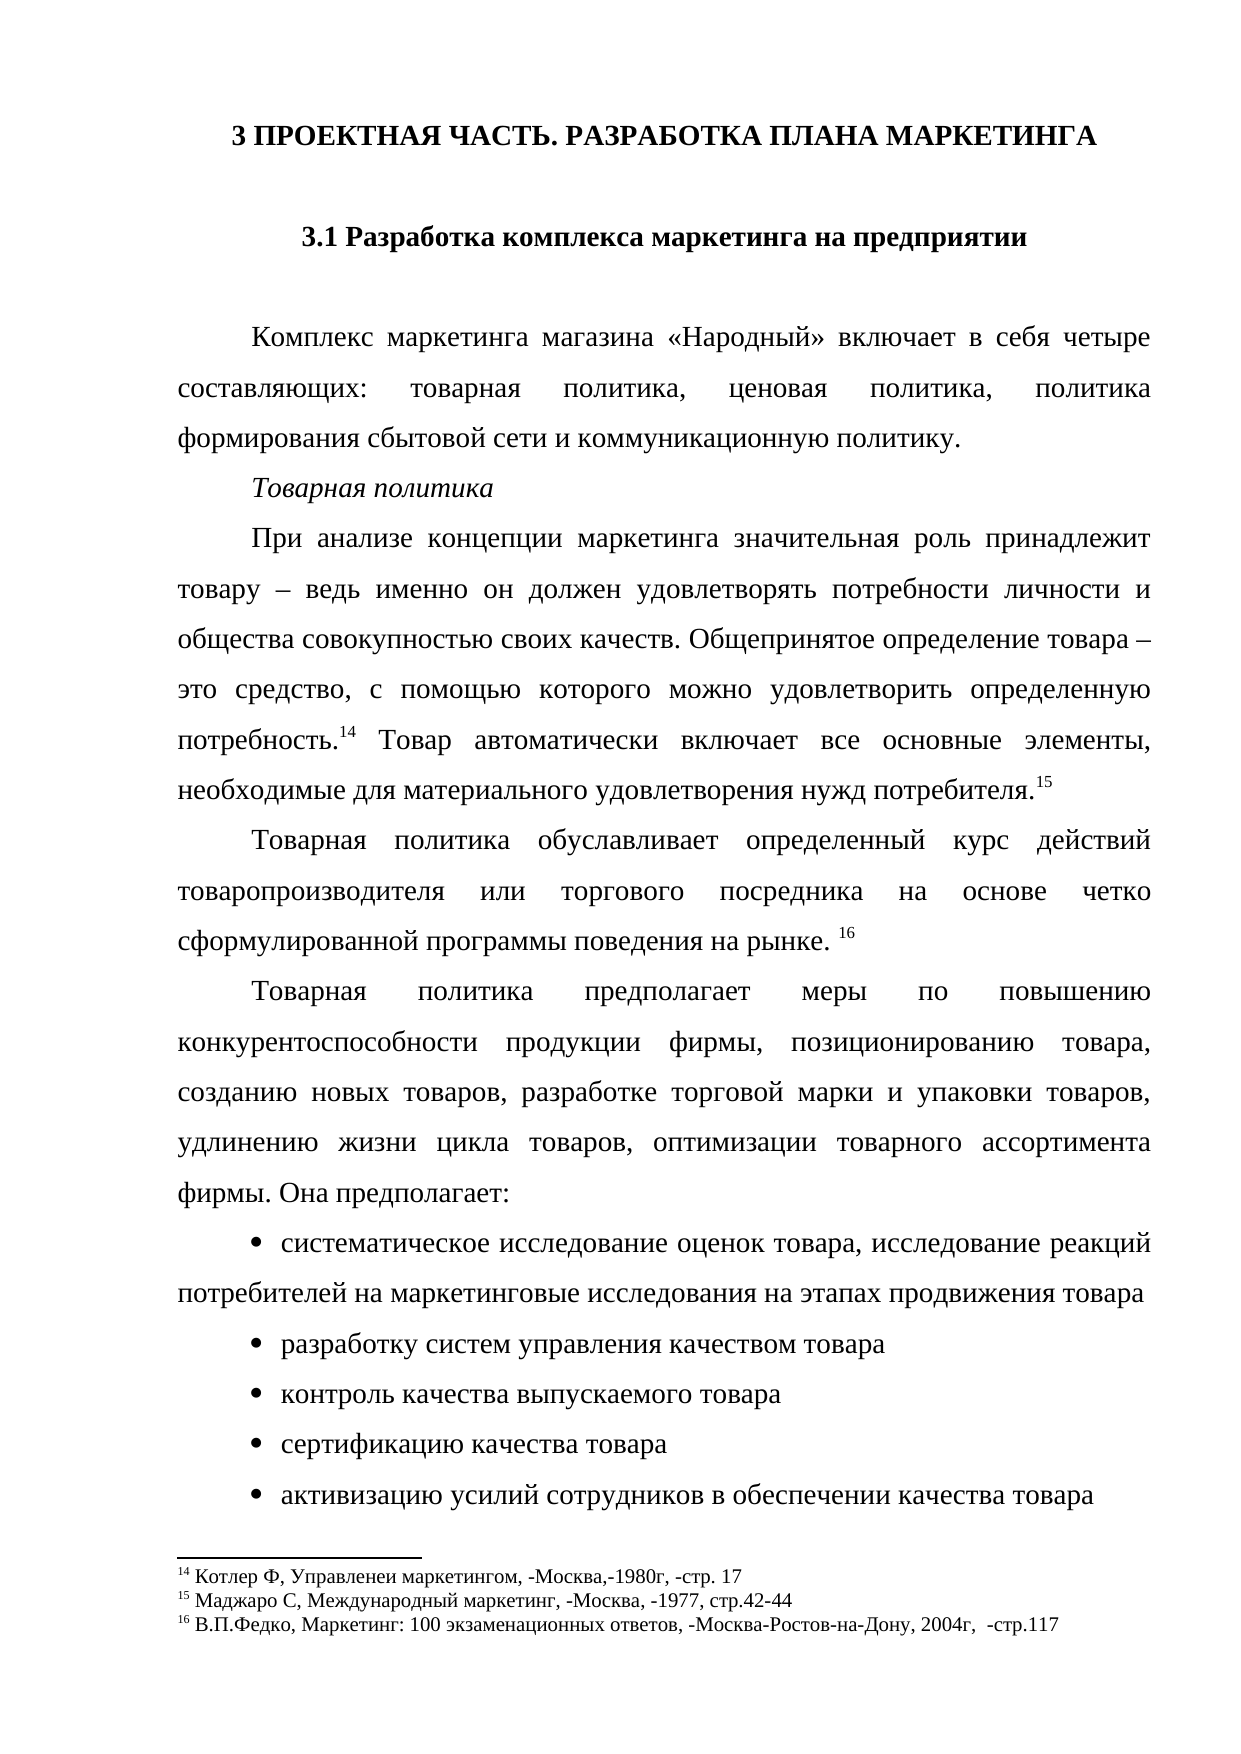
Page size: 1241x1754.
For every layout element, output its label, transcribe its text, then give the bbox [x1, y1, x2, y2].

text Товарная политика предполагает меры по повышению конкурентоспособности продукции фирмы, позиционированию товара, созданию новых товаров, разработке торговой марки и упаковки товаров, удлинению жизни цикла товаров, оптимизации товарного ассортимента фирмы. Она предполагает: [177, 973, 1152, 1208]
text 3.1 Разработка комплекса маркетинга на предприятии [177, 219, 1152, 252]
list активизацию усилий сотрудников в обеспечении качества товара [177, 1477, 1152, 1511]
list сертификацию качества товара [177, 1427, 1152, 1460]
text Комплекс маркетинга магазина «Народный» включает в себя четыре составляющих: товарная политика, ценовая политика, политика формирования сбытовой сети и коммуникационную политику. [177, 319, 1152, 453]
list разработку систем управления качеством товара [177, 1326, 1152, 1359]
list контроль качества выпускаемого товара [177, 1376, 1152, 1410]
text Товарная политика обуславливает определенный курс действий товаропроизводителя или торгового посредника на основе четко сформулированной программы поведения на рынке. [177, 822, 1152, 957]
text 3 Проектная часть. Разработка плана маркетинга [177, 118, 1152, 152]
text Товарная политика [177, 470, 1152, 504]
list систематическое исследование оценок товара, исследование реакций потребителей на маркетинговые исследования на этапах продвижения товара [177, 1225, 1152, 1309]
text При анализе концепции маркетинга значительная роль принадлежит товару – ведь именно он должен удовлетворять потребности личности и общества совокупностью своих качеств. Общепринятое определение товара – это средство, с помощью которого можно удовлетворить определенную потребность. Товар автоматически включает все основные элементы, необходимые для материального удовлетворения нужд потребителя. [177, 521, 1152, 806]
